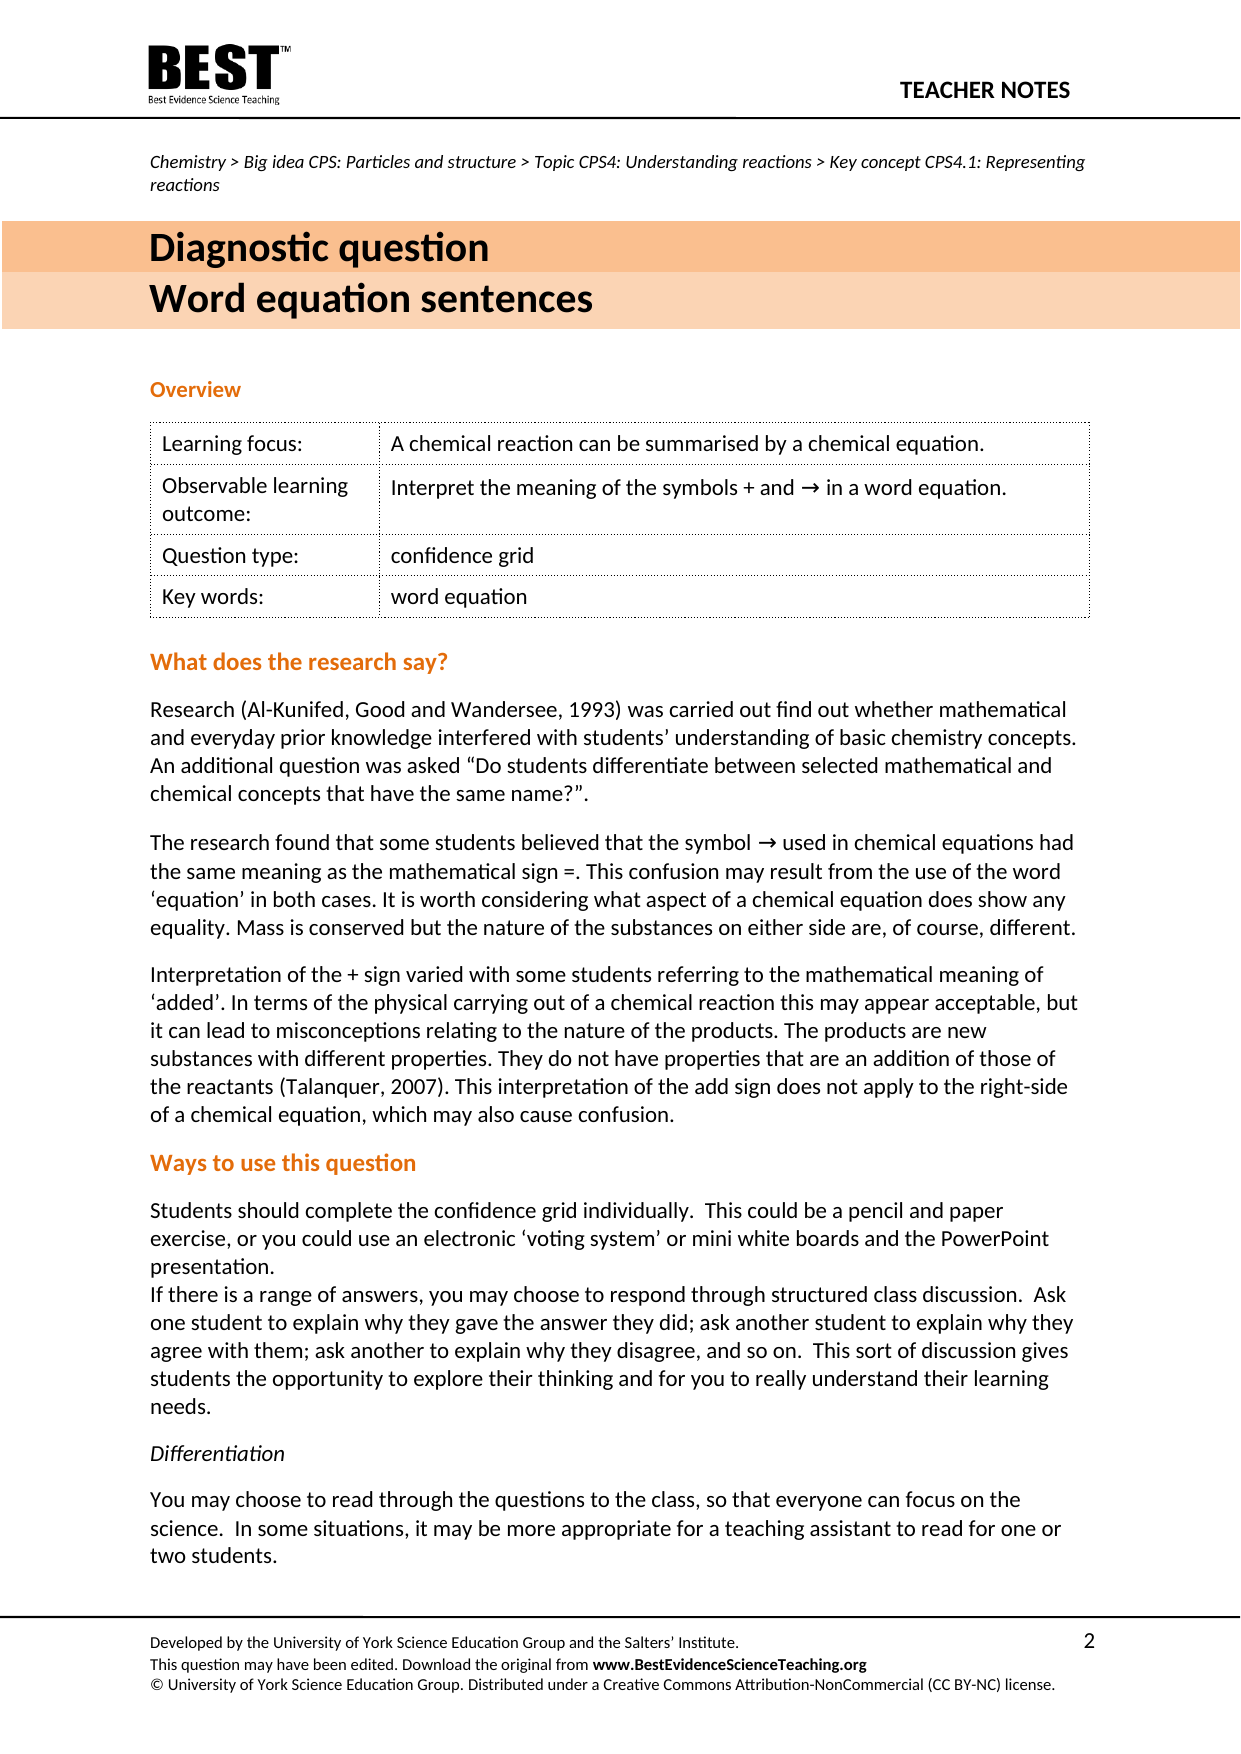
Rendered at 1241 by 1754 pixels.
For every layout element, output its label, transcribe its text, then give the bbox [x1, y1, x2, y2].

text Students should complete the confidence grid individually. This could be a pencil and paper exercise, or you could use an electronic ‘voting system’ or mini white boards and the PowerPoint presentation. [150, 1196, 1090, 1280]
table_cell Interpret the meaning of the symbols + and → in a word equation. [379, 464, 1090, 533]
text If there is a range of answers, you may choose to respond through structured class discussion. Ask one student to explain why they gave the answer they did; ask another student to explain why they agree with them; ask another to explain why they disagree, and so on. This sort of discussion gives students the opportunity to explore their thinking and for you to really understand their learning needs. [150, 1280, 1090, 1420]
text Overview [150, 376, 1090, 403]
text Chemistry > Big idea CPS: Particles and structure > Topic CPS4: Understanding reactions > Key concept CPS4.1: Representing reactions [150, 150, 1090, 196]
text Interpretation of the + sign varied with some students referring to the mathematical meaning of ‘added’. In terms of the physical carrying out of a chemical reaction this may appear acceptable, but it can lead to misconceptions relating to the nature of the products. The products are new substances with different properties. They do not have properties that are an addition of those of the reactants (Talanquer, 2007). This interpretation of the add sign does not apply to the right-side of a chemical equation, which may also cause confusion. [150, 960, 1090, 1128]
text Differentiation [150, 1439, 1090, 1467]
text Ways to use this question [150, 1147, 1090, 1177]
table_header Diagnostic question [2, 221, 1240, 272]
table_cell Word equation sentences [2, 272, 1240, 329]
picture [148, 44, 291, 105]
text Research (Al-Kunifed, Good and Wandersee, 1993) was carried out find out whether mathematical and everyday prior knowledge interfered with students’ understanding of basic chemistry concepts. An additional question was asked “Do students differentiate between selected mathematical and chemical concepts that have the same name?”. [150, 695, 1090, 807]
text The research found that some students believed that the symbol → used in chemical equations had the same meaning as the mathematical sign =. This confusion may result from the use of the word ‘equation’ in both cases. It is worth considering what aspect of a chemical equation does show any equality. Mass is conserved but the nature of the substances on either side are, of course, different. [150, 826, 1090, 941]
text What does the research say? [150, 646, 1090, 676]
text You may choose to read through the questions to the class, so that everyone can focus on the science. In some situations, it may be more appropriate for a teaching assistant to read for one or two students. [150, 1486, 1090, 1570]
table_header A chemical reaction can be summarised by a chemical equation. [379, 422, 1090, 464]
table_cell confidence grid [379, 534, 1090, 575]
table_cell Key words: [151, 575, 379, 617]
table_header Learning focus: [151, 422, 379, 464]
table_cell Observable learning outcome: [151, 464, 379, 533]
table_cell Question type: [151, 534, 379, 575]
table_cell word equation [379, 575, 1090, 617]
